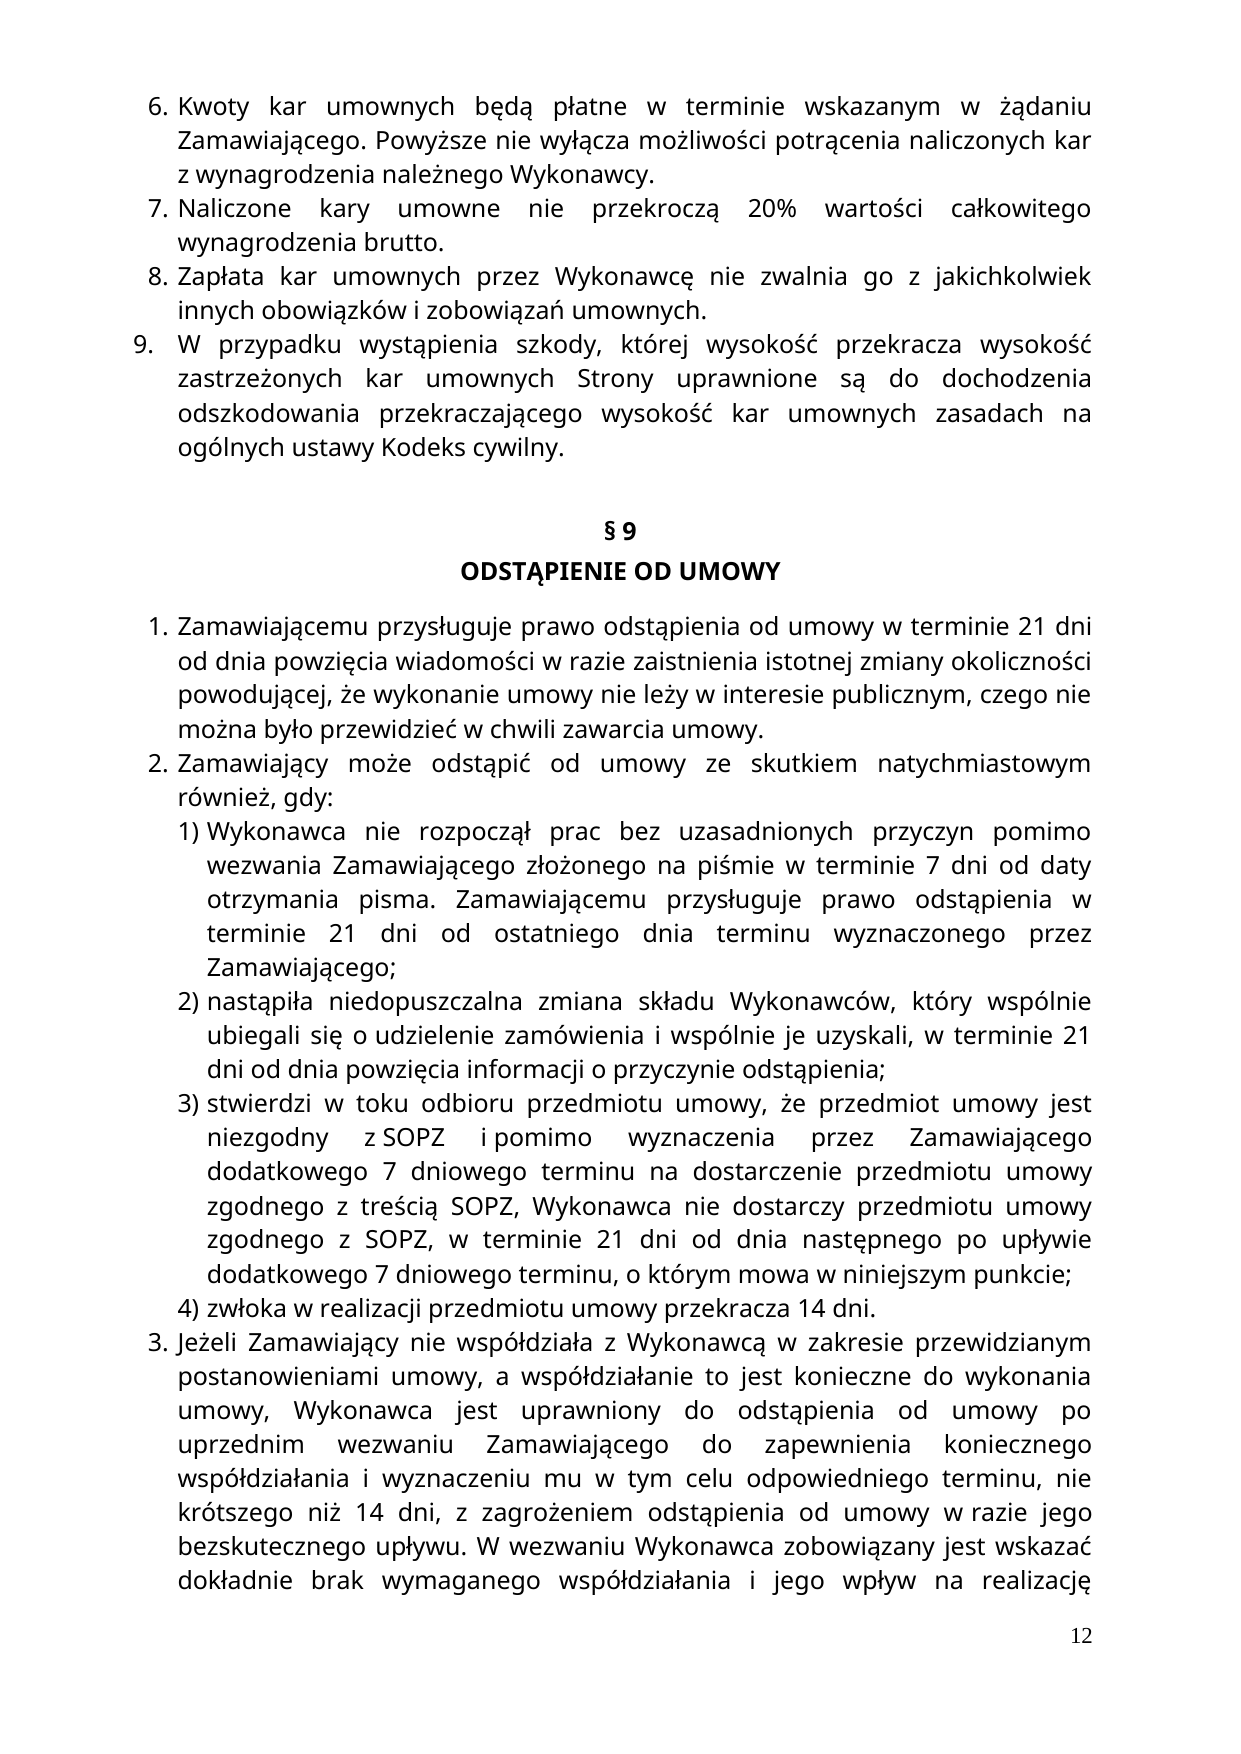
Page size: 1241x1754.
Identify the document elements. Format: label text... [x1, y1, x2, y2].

list zwłoka w realizacji przedmiotu umowy przekracza 14 dni. [177, 1290, 1093, 1324]
list W przypadku wystąpienia szkody, której wysokość przekracza wysokość zastrzeżonych kar umownych Strony uprawnione są do dochodzenia odszkodowania przekraczającego wysokość kar umownych zasadach na ogólnych ustawy Kodeks cywilny. [133, 327, 1093, 463]
list Zapłata kar umownych przez Wykonawcę nie zwalnia go z jakichkolwiek innych obowiązków i zobowiązań umownych. [148, 259, 1093, 327]
list nastąpiła niedopuszczalna zmiana składu Wykonawców, który wspólnie ubiegali się o udzielenie zamówienia i wspólnie je uzyskali, w terminie 21 dni od dnia powzięcia informacji o przyczynie odstąpienia; [177, 984, 1093, 1086]
list Zamawiającemu przysługuje prawo odstąpienia od umowy w terminie 21 dni od dnia powzięcia wiadomości w razie zaistnienia istotnej zmiany okoliczności powodującej, że wykonanie umowy nie leży w interesie publicznym, czego nie można było przewidzieć w chwili zawarcia umowy. [148, 609, 1093, 745]
subtitle § 9 ODSTĄPIENIE OD UMOWY [148, 514, 1093, 587]
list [148, 1324, 1093, 1597]
list Wykonawca nie rozpoczął prac bez uzasadnionych przyczyn pomimo wezwania Zamawiającego złożonego na piśmie w terminie 7 dni od daty otrzymania pisma. Zamawiającemu przysługuje prawo odstąpienia w terminie 21 dni od ostatniego dnia terminu wyznaczonego przez Zamawiającego; [177, 813, 1093, 984]
list Kwoty kar umownych będą płatne w terminie wskazanym w żądaniu Zamawiającego. Powyższe nie wyłącza możliwości potrącenia naliczonych kar z wynagrodzenia należnego Wykonawcy. [148, 89, 1093, 191]
list stwierdzi w toku odbioru przedmiotu umowy, że przedmiot umowy jest niezgodny z SOPZ i pomimo wyznaczenia przez Zamawiającego dodatkowego 7 dniowego terminu na dostarczenie przedmiotu umowy zgodnego z treścią SOPZ, Wykonawca nie dostarczy przedmiotu umowy zgodnego z SOPZ, w terminie 21 dni od dnia następnego po upływie dodatkowego 7 dniowego terminu, o którym mowa w niniejszym punkcie; [177, 1086, 1093, 1290]
list Naliczone kary umowne nie przekroczą 20% wartości całkowitego wynagrodzenia brutto. [148, 191, 1093, 259]
list Zamawiający może odstąpić od umowy ze skutkiem natychmiastowym również, gdy: [148, 745, 1093, 813]
